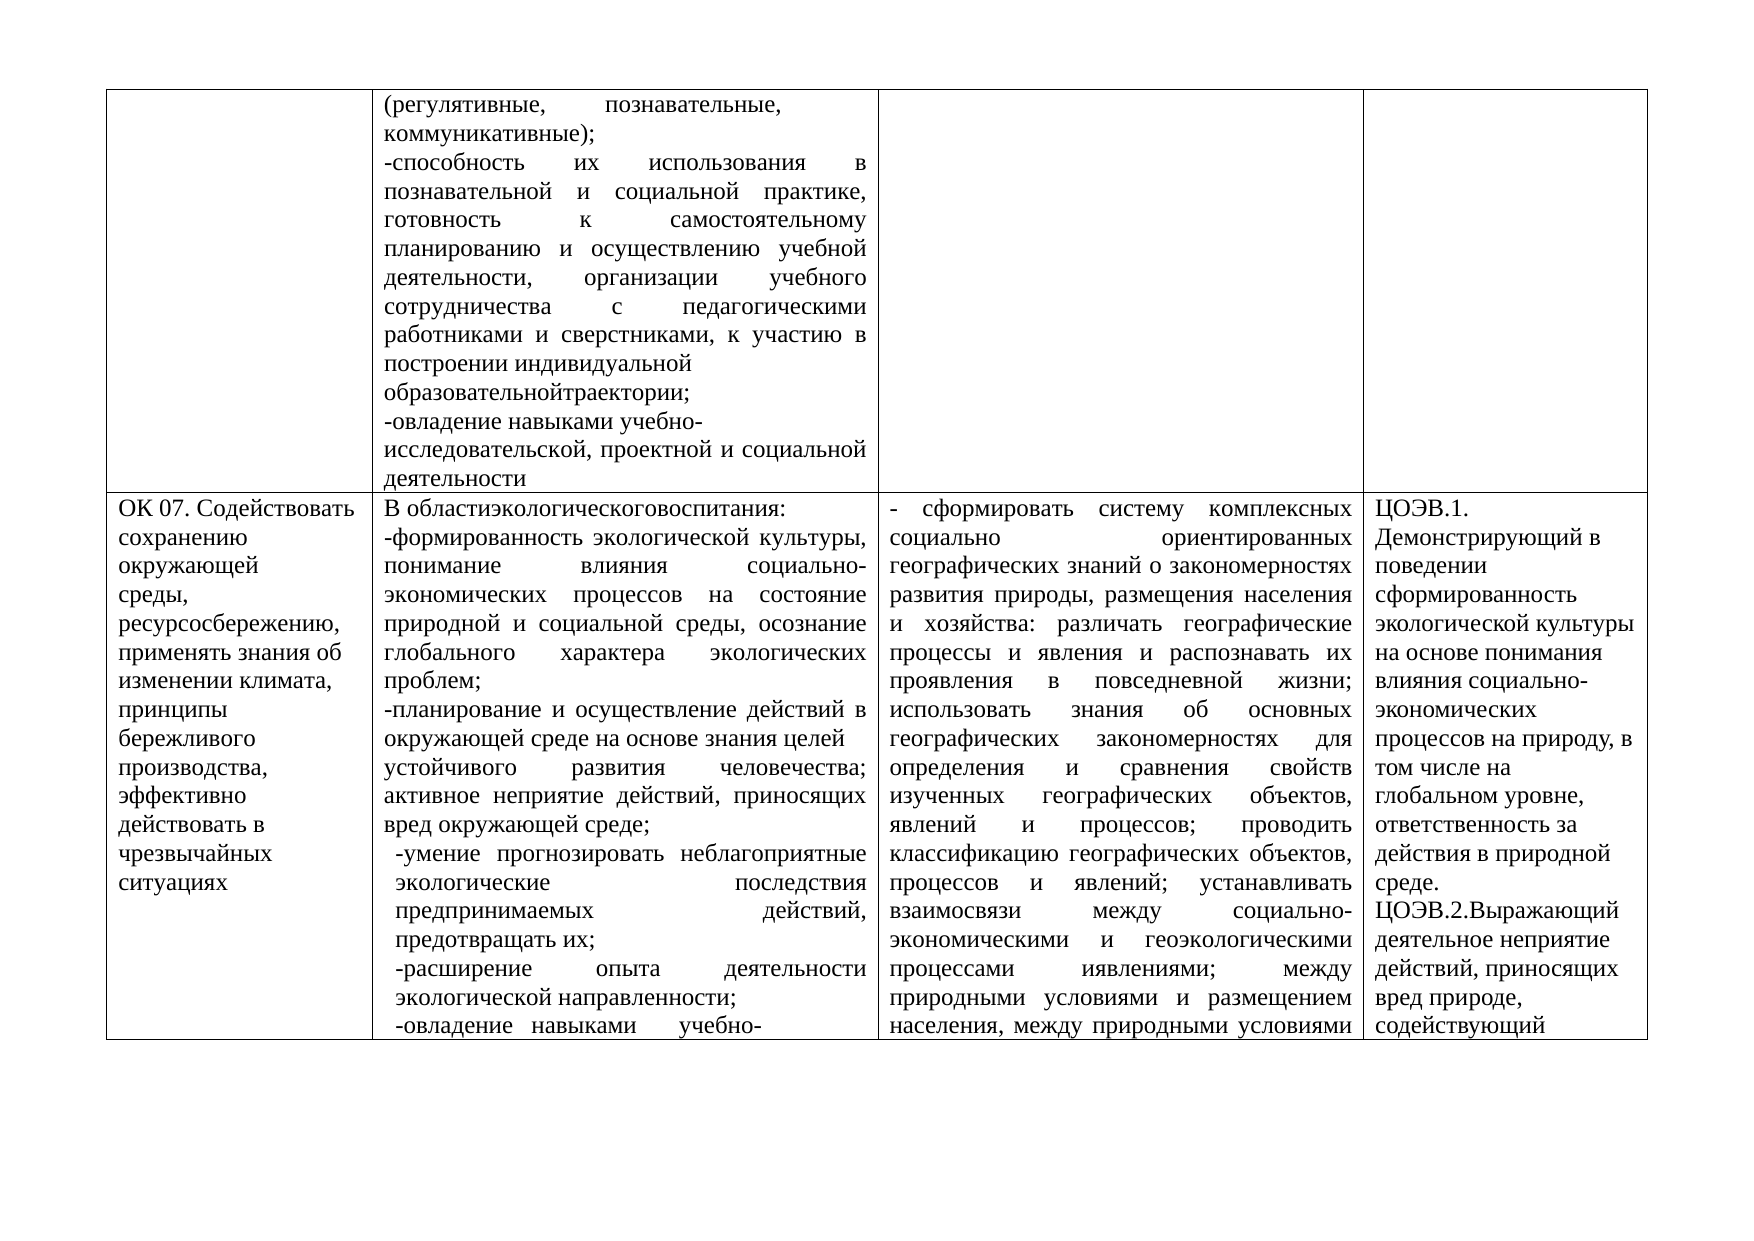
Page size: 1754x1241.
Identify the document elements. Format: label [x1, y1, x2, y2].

table_cell [879, 90, 1363, 492]
table_cell [1364, 493, 1647, 1039]
table_cell [107, 90, 372, 492]
table_cell [373, 90, 878, 492]
table_cell [107, 493, 372, 1039]
table_cell [879, 493, 1363, 1039]
table_cell [1364, 90, 1647, 492]
table_cell [373, 493, 878, 1039]
